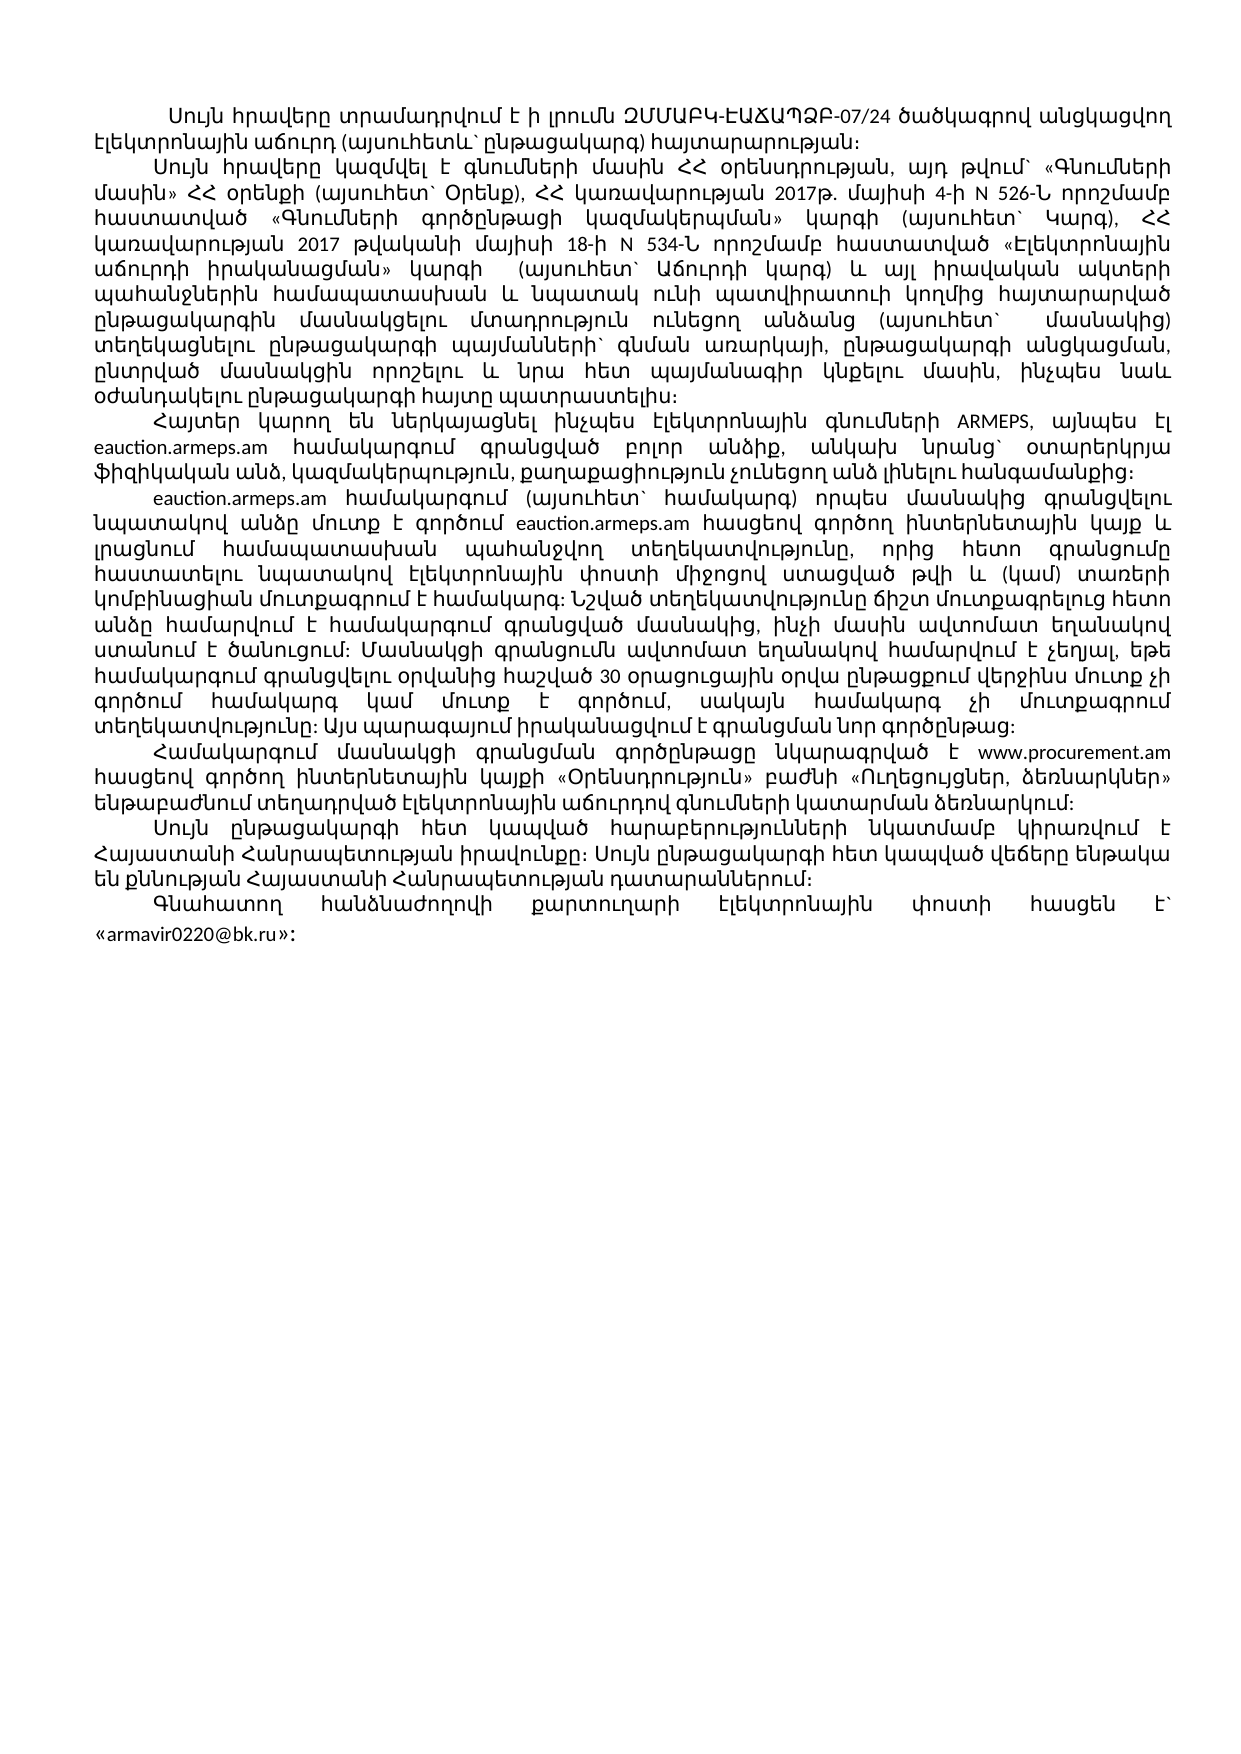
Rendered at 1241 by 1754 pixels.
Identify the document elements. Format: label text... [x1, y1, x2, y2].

text Սույն ընթացակարգի հետ կապված հարաբերությունների նկատմամբ կիրառվում է Հայաստանի Հանրապետության իրավունքը։ Սույն ընթացակարգի հետ կապված վեճերը ենթակա են քննության Հայաստանի Հանրապետության դատարաններում։ [94, 815, 1171, 892]
text Սույն հրավերը տրամադրվում է ի լրումն ԶՄՄԱԲԿ-ԷԱՃԱՊՁԲ-07/24 ծածկագրով անցկացվող էլեկտրոնային աճուրդ (այսուհետև` ընթացակարգ) հայտարարության։ [94, 104, 1171, 154]
text eauction.armeps.am համակարգում (այսուհետ` համակարգ) որպես մասնակից գրանցվելու նպատակով անձը մուտք է գործում eauction.armeps.am հասցեով գործող ինտերնետային կայք և լրացնում համապատասխան պահանջվող տեղեկատվությունը, որից հետո գրանցումը հաստատելու նպատակով էլեկտրոնային փոստի միջոցով ստացված թվի և (կամ) տառերի կոմբինացիան մուտքագրում է համակարգ: Նշված տեղեկատվությունը ճիշտ մուտքագրելուց հետո անձը համարվում է համակարգում գրանցված մասնակից, ինչի մասին ավտոմատ եղանակով ստանում է ծանուցում: Մասնակցի գրանցումն ավտոմատ եղանակով համարվում է չեղյալ, եթե համակարգում գրանցվելու օրվանից հաշված 30 օրացուցային օրվա ընթացքում վերջինս մուտք չի գործում համակարգ կամ մուտք է գործում, սակայն համակարգ չի մուտքագրում տեղեկատվությունը: Այս պարագայում իրականացվում է գրանցման նոր գործընթաց: [94, 485, 1171, 739]
text Համակարգում մասնակցի գրանցման գործընթացը նկարագրված է www.procurement.am հասցեով գործող ինտերնետային կայքի «Օրենսդրություն» բաժնի «Ուղեցույցներ, ձեռնարկներ» ենթաբաժնում տեղադրված էլեկտրոնային աճուրդով գնումների կատարման ձեռնարկում: [94, 739, 1171, 815]
text Գնահատող հանձնաժողովի քարտուղարի էլեկտրոնային փոստի հասցեն է` «armavir0220@bk.ru»: [94, 892, 1171, 948]
text Սույն հրավերը կազմվել է գնումների մասին ՀՀ օրենսդրության, այդ թվում` «Գնումների մասին» ՀՀ օրենքի (այսուհետ` Օրենք), ՀՀ կառավարության 2017թ. մայիսի 4-ի N 526-Ն որոշմամբ հաստատված «Գնումների գործընթացի կազմակերպման» կարգի (այսուհետ` Կարգ), ՀՀ կառավարության 2017 թվականի մայիսի 18-ի N 534-Ն որոշմամբ հաստատված «Էլեկտրոնային աճուրդի իրականացման» կարգի (այսուհետ` Աճուրդի կարգ) և այլ իրավական ակտերի պահանջներին համապատասխան և նպատակ ունի պատվիրատուի կողմից հայտարարված ընթացակարգին մասնակցելու մտադրություն ունեցող անձանց (այսուհետ` մասնակից) տեղեկացնելու ընթացակարգի պայմանների` գնման առարկայի, ընթացակարգի անցկացման, ընտրված մասնակցին որոշելու և նրա հետ պայմանագիր կնքելու մասին, ինչպես նաև օժանդակելու ընթացակարգի հայտը պատրաստելիս։ [94, 154, 1171, 409]
text Հայտեր կարող են ներկայացնել ինչպես էլեկտրոնային գնումների ARMEPS, այնպես էլ eauction.armeps.am համակարգում գրանցված բոլոր անձիք, անկախ նրանց` օտարերկրյա ֆիզիկական անձ, կազմակերպություն, քաղաքացիություն չունեցող անձ լինելու հանգամանքից։ [94, 409, 1171, 485]
